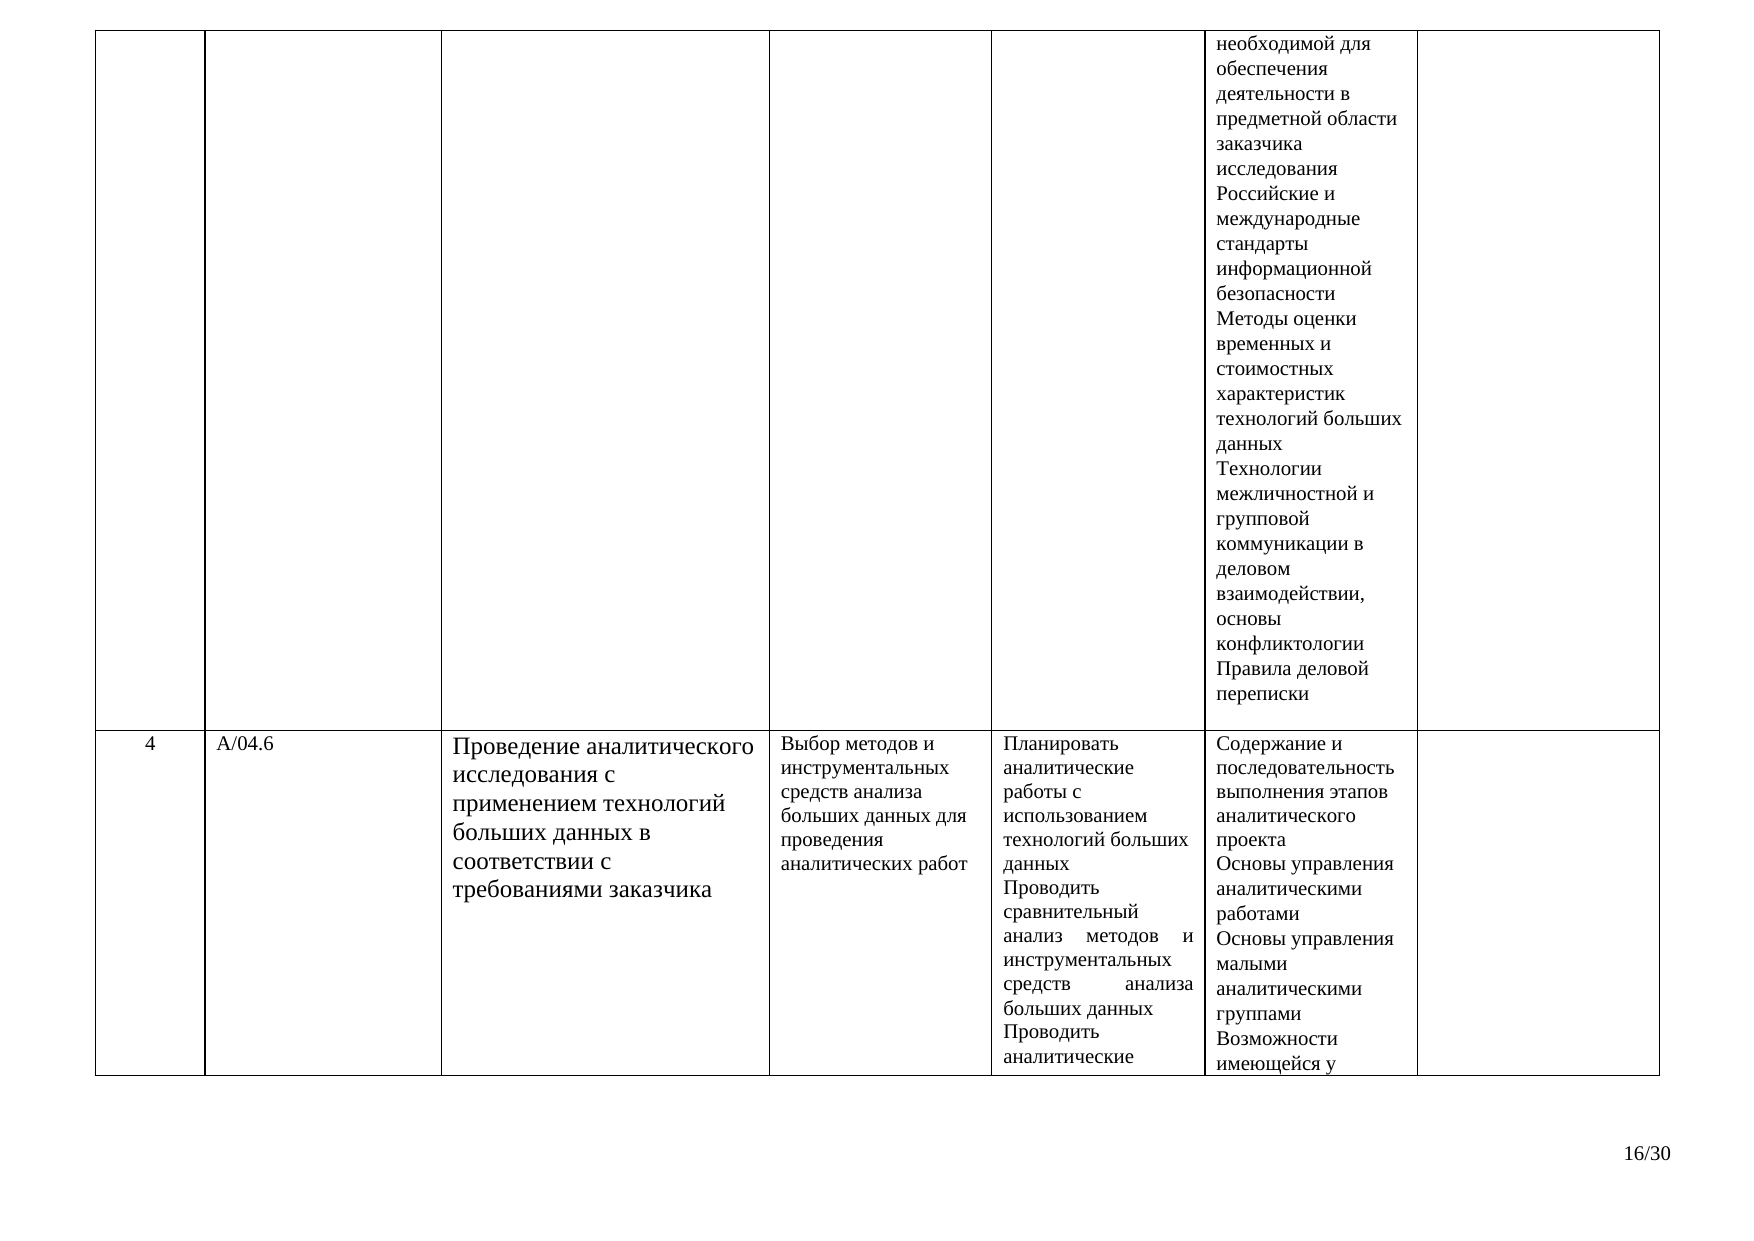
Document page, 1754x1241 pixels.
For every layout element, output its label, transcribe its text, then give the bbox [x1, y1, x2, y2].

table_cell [770, 31, 991, 730]
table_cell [442, 731, 769, 1075]
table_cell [770, 731, 991, 1075]
table_cell [1418, 731, 1659, 1075]
table_cell [1418, 31, 1659, 730]
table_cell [1206, 731, 1417, 1075]
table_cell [992, 31, 1204, 730]
table_cell 4 [96, 731, 204, 1075]
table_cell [1206, 31, 1417, 730]
table_cell A/04.6 [206, 731, 441, 1075]
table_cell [992, 731, 1204, 1075]
